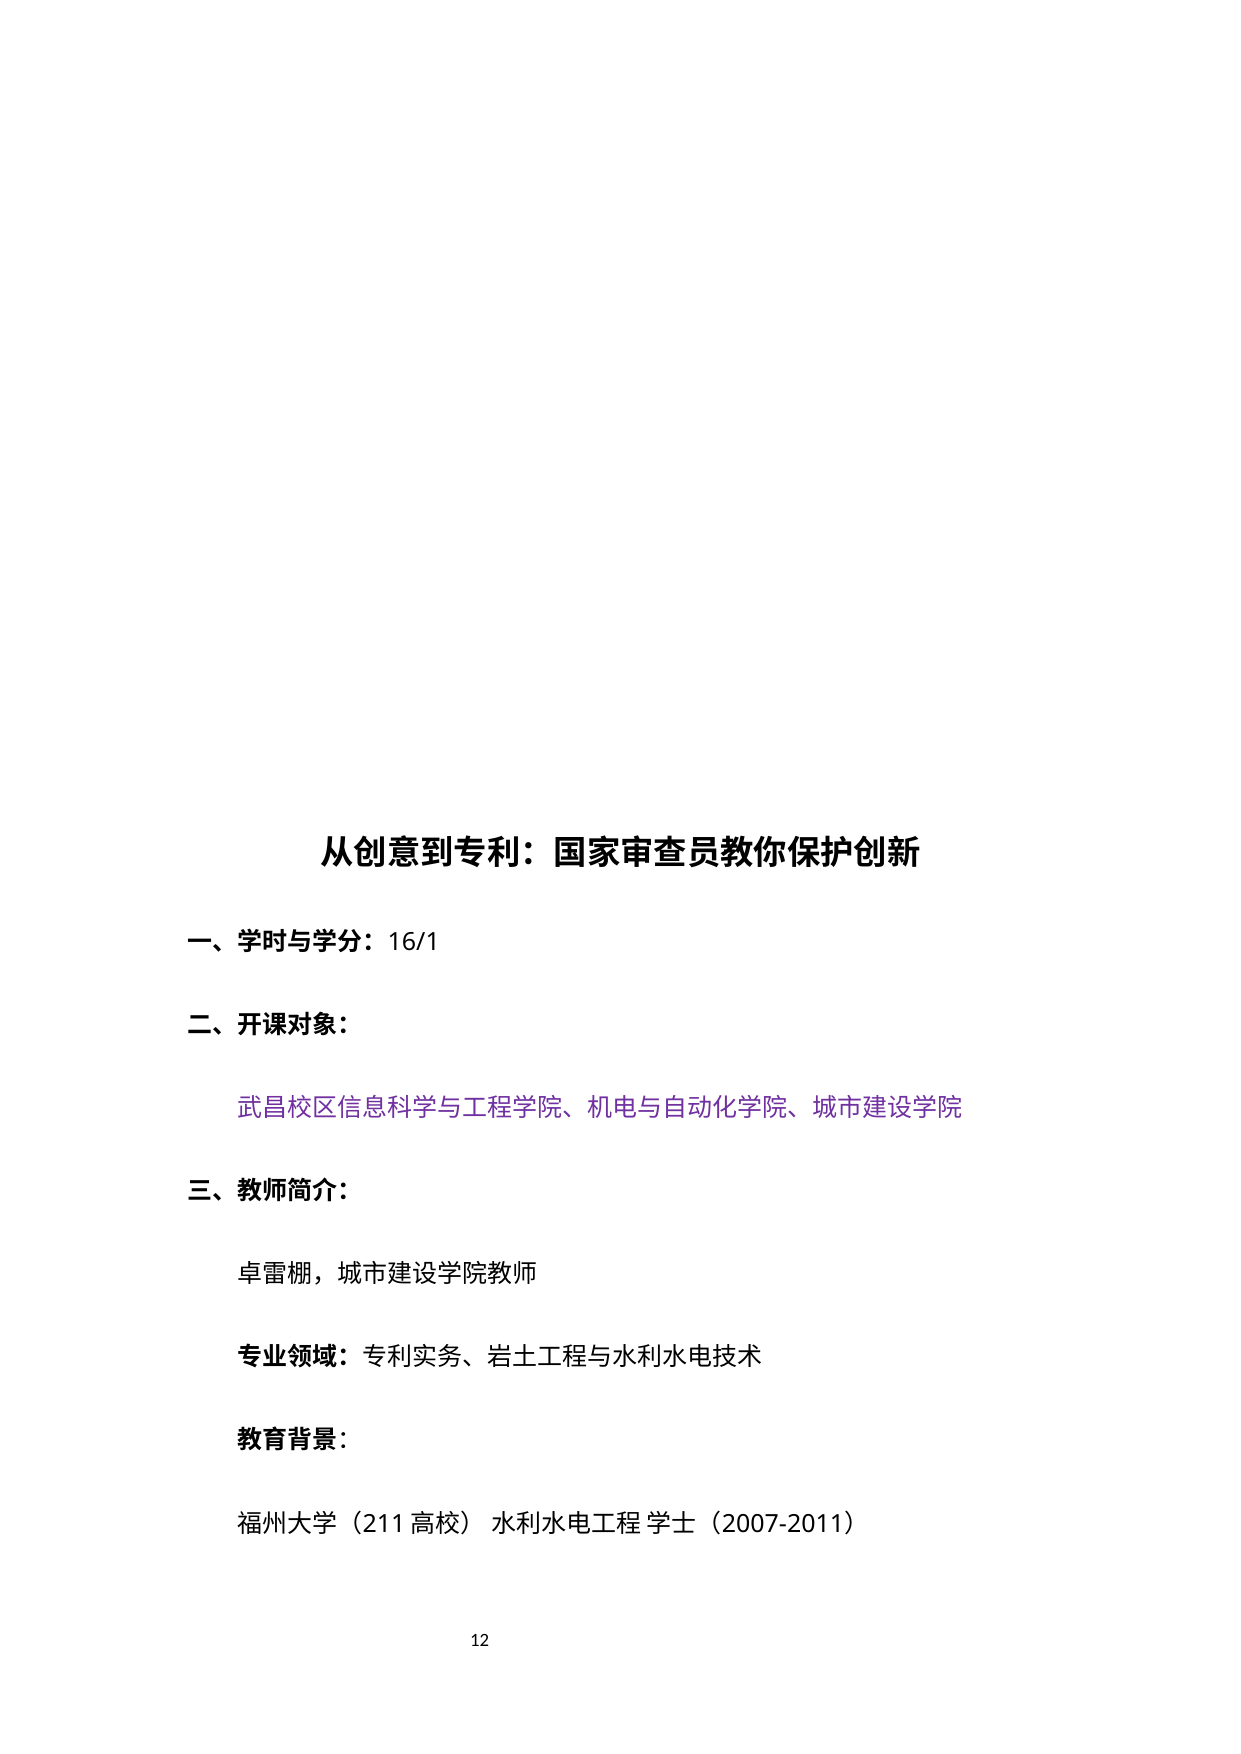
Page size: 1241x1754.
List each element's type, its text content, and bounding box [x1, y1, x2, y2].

text 卓雷棚，城市建设学院教师 [187, 1239, 1053, 1304]
text 从创意到专利：国家审查员教你保护创新 [187, 818, 1053, 883]
text 专业领域：专利实务、岩土工程与水利水电技术 [187, 1322, 1053, 1387]
text 武昌校区信息科学与工程学院、机电与自动化学院、城市建设学院 [187, 1073, 1053, 1138]
text 二、开课对象： [187, 990, 1053, 1055]
text 福州大学（211高校） 水利水电工程 学士（2007-2011） [187, 1489, 1053, 1554]
text 一、学时与学分：16/1 [187, 907, 1053, 972]
text 教育背景： [187, 1406, 1053, 1471]
text 三、教师简介： [187, 1156, 1053, 1221]
